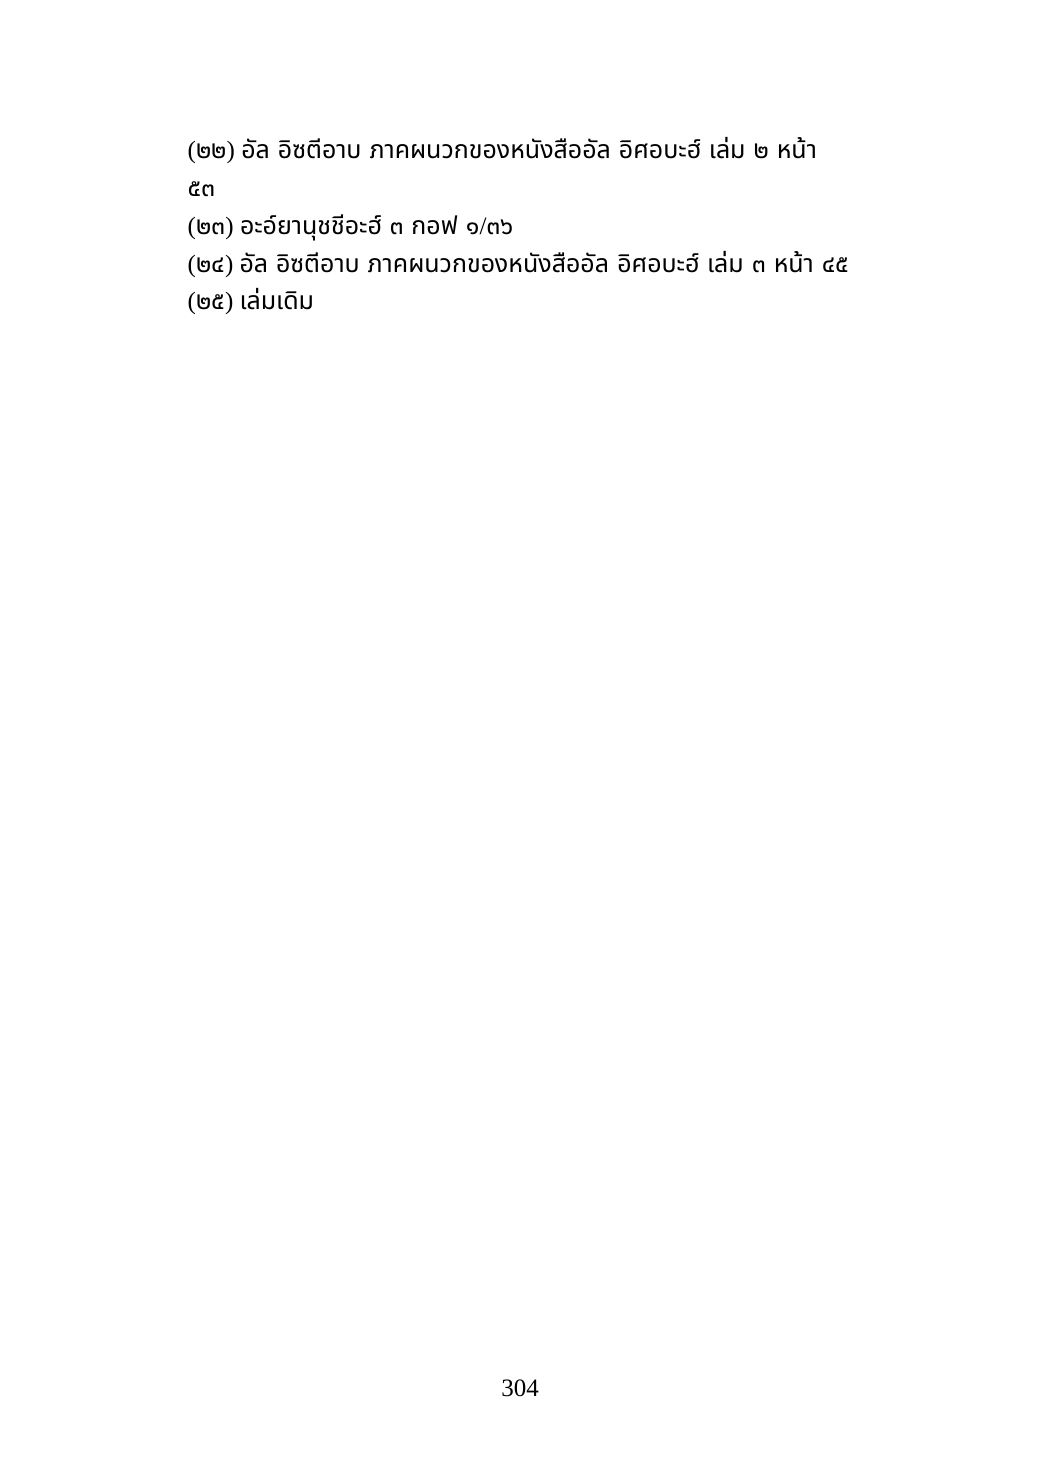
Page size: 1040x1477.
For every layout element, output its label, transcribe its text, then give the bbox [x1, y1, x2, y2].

text (๒๓) อะอ์ยานุชชีอะฮ์ ๓ กอฟ ๑/๓๖ [187, 208, 852, 245]
text (๒๒) อัล อิซตีอาบ ภาคผนวกของหนังสืออัล อิศอบะฮ์ เล่ม ๒ หน้า ๕๓ [187, 132, 852, 208]
text (๒๔) อัล อิซตีอาบ ภาคผนวกของหนังสืออัล อิศอบะฮ์ เล่ม ๓ หน้า ๔๕ [187, 245, 852, 283]
text (๒๕) เล่มเดิม [187, 283, 852, 321]
